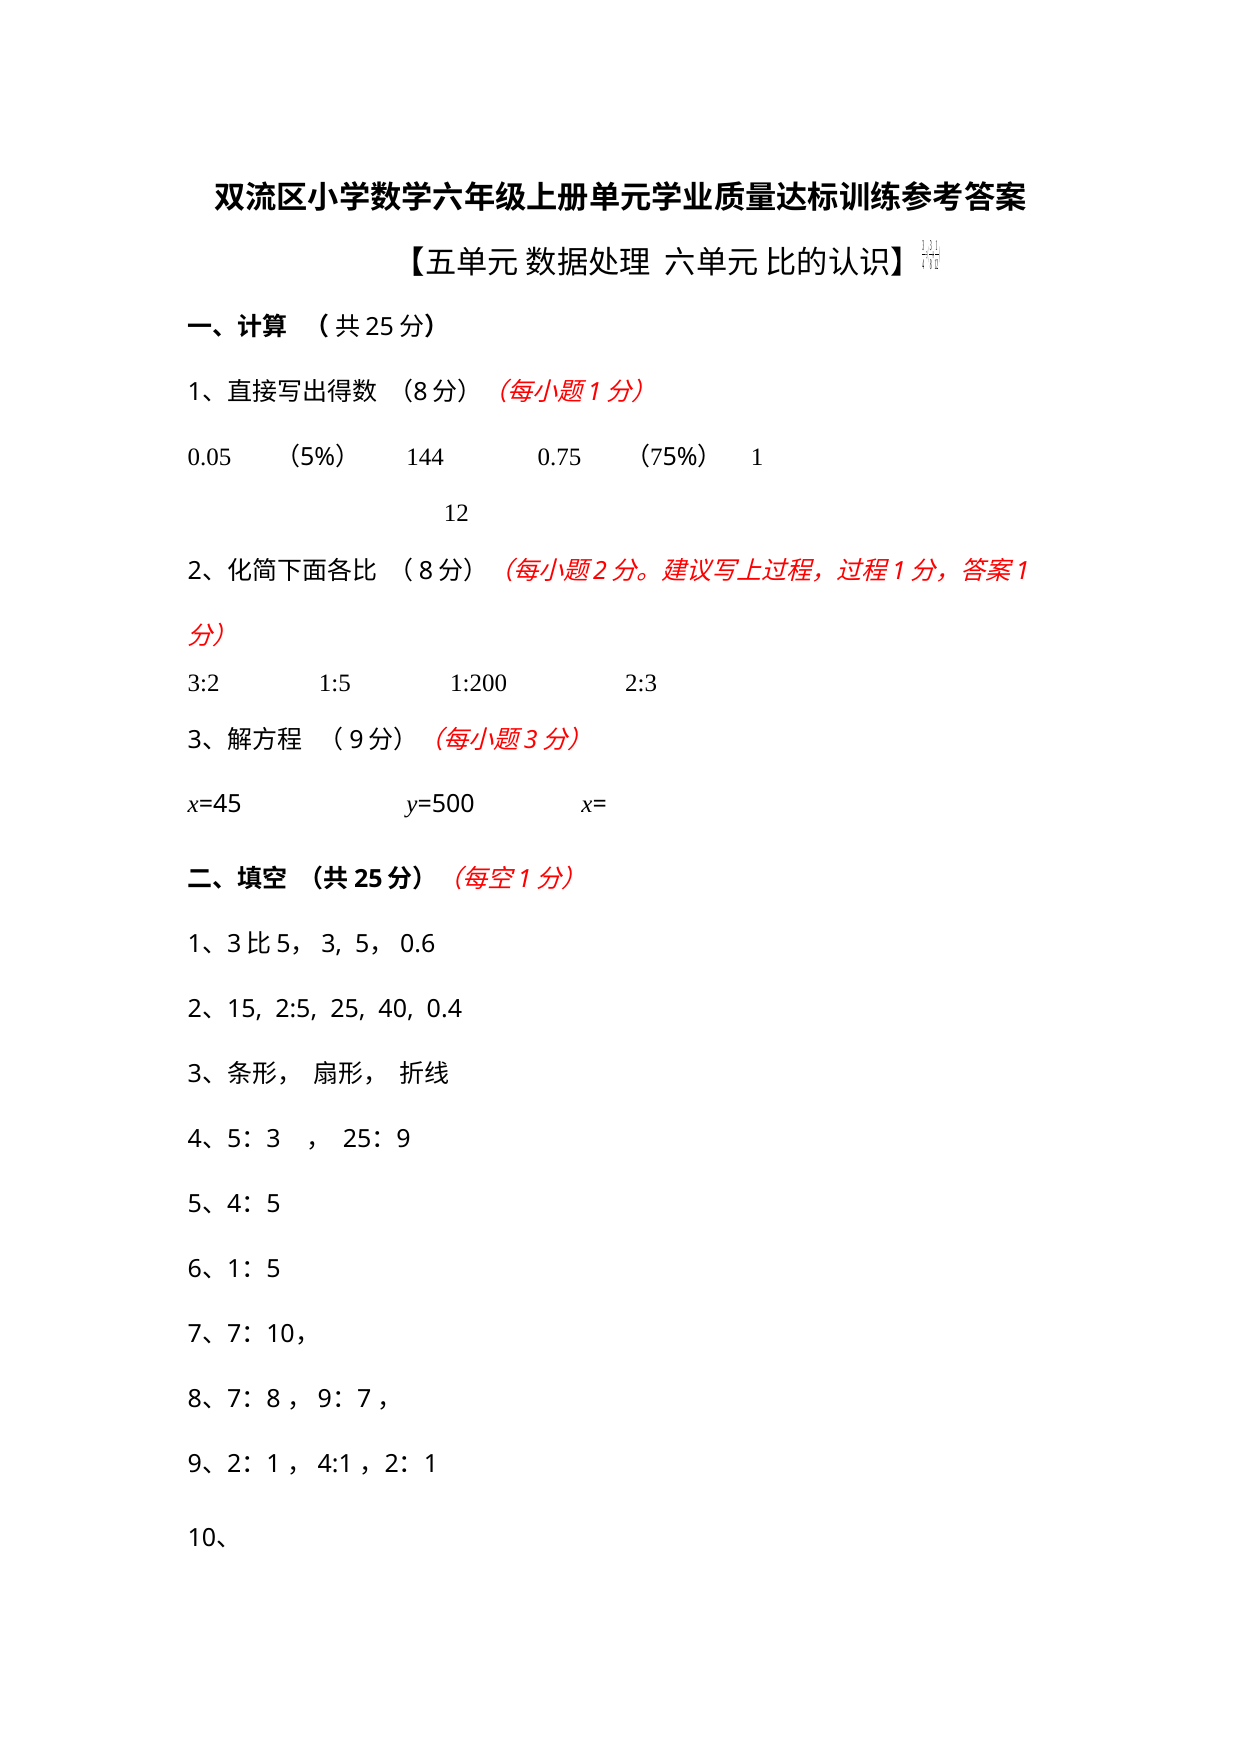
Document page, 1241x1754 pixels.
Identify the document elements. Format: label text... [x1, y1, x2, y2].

text x=45 y=500 x= [187, 770, 1053, 835]
list 4、5：3 ， 25：9 [187, 1104, 1053, 1169]
text 0.05 （5%） 144 0.75 （75%） 1 [187, 422, 1053, 487]
text 二、填空 （共25分）（每空1分） [187, 844, 1053, 909]
text 12 [187, 496, 1053, 528]
text 2、化简下面各比 （ 8分）（每小题2分。建议写上过程，过程1分，答案1分） [187, 536, 1053, 666]
text 3、解方程 （ 9分）（每小题3分） [187, 705, 1053, 770]
text 1、直接写出得数 （8分）（每小题1分） [187, 357, 1053, 422]
text 1、3比5， 3, 5， 0.6 [187, 909, 1053, 974]
text 9、2：1 ， 4:1 ，2：1 [187, 1429, 1053, 1494]
text 双流区小学数学六年级上册单元学业质量达标训练参考答案 [187, 162, 1053, 227]
text 5、4：5 [187, 1169, 1053, 1234]
text 8、7：8 ， 9：7 ， [187, 1364, 1053, 1429]
text 3:2 1:5 1:200 2:3 [187, 666, 1053, 698]
text 7、7：10， [187, 1299, 1053, 1364]
list 条形， 扇形， 折线 [187, 1039, 1053, 1104]
text 一、计算 （ 共25分） [187, 292, 1053, 357]
text 2、15, 2:5, 25, 40, 0.4 [187, 974, 1053, 1039]
text 6、1：5 [187, 1234, 1053, 1299]
text 【五单元 数据处理 六单元 比的认识】 [187, 227, 1053, 292]
